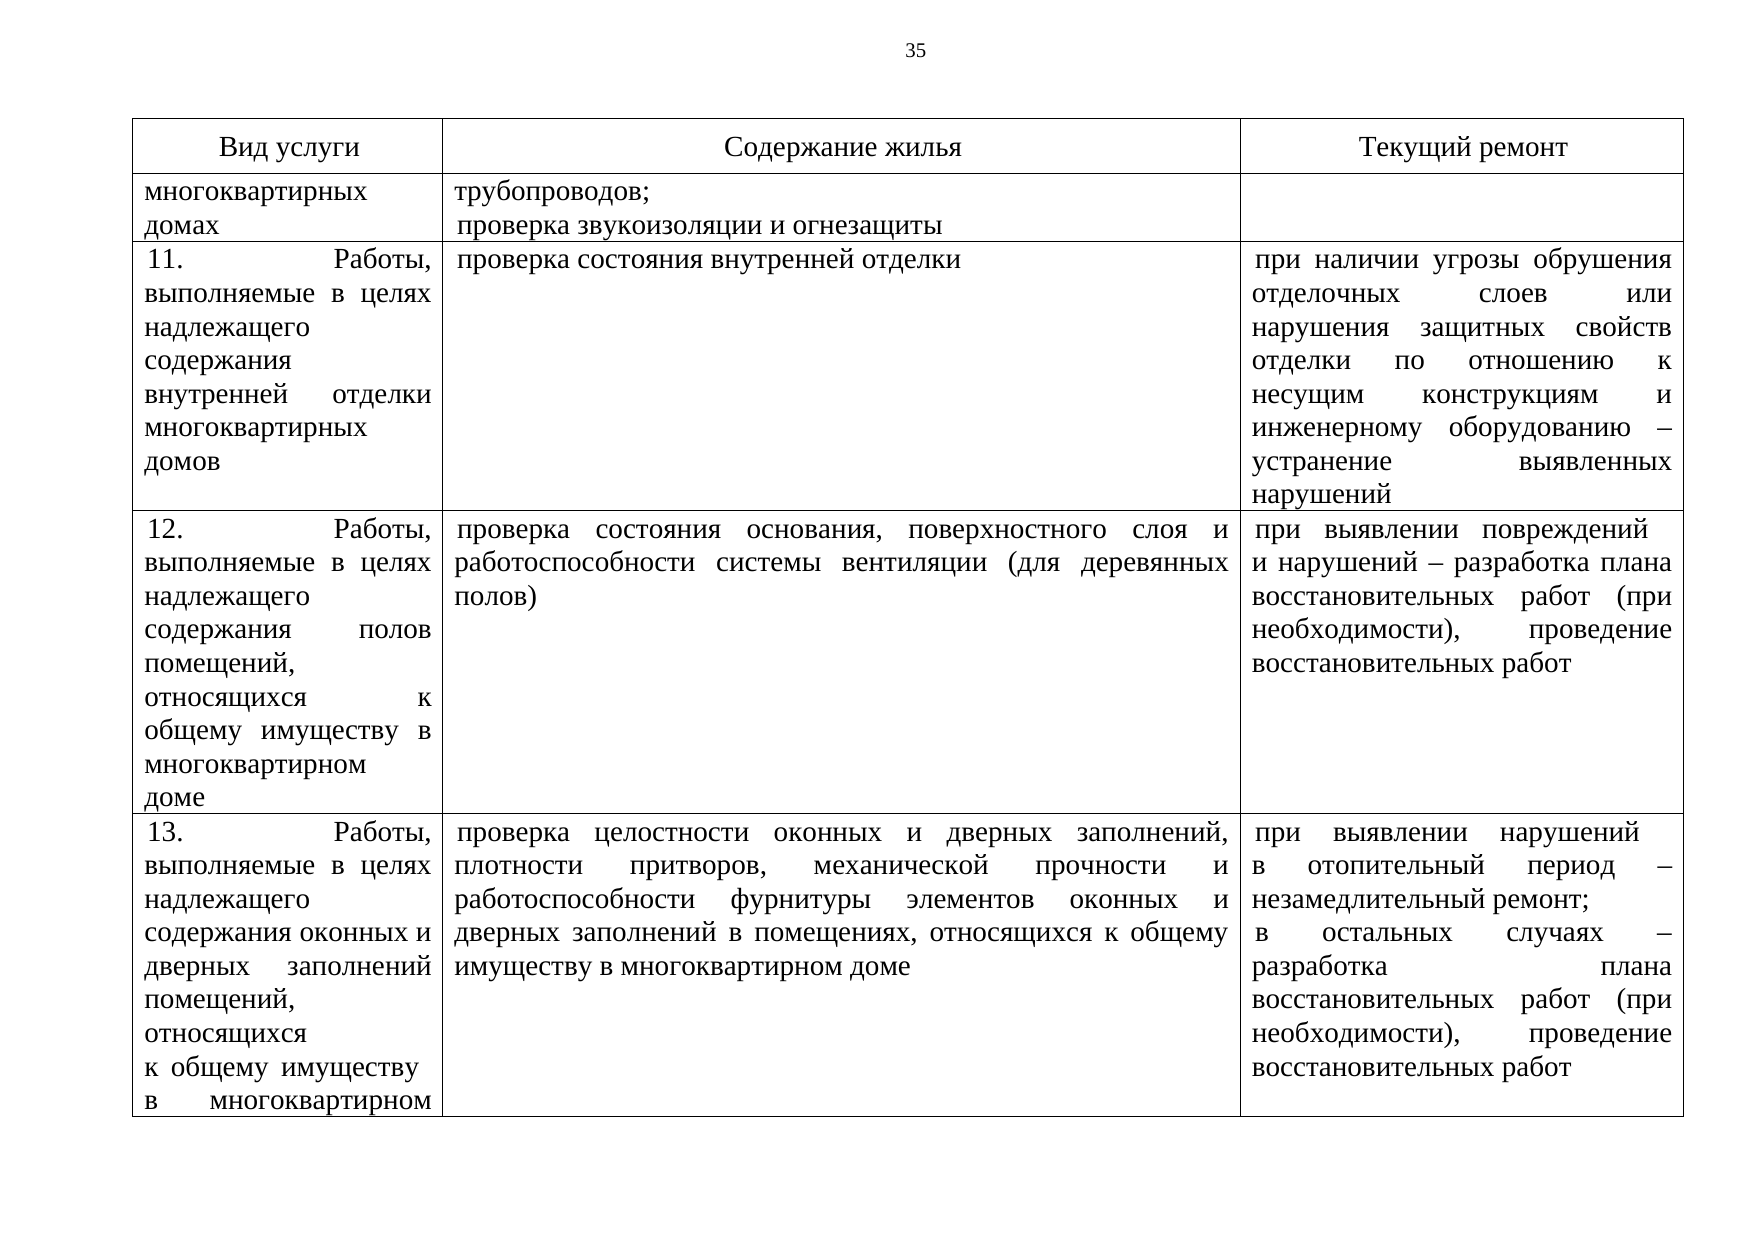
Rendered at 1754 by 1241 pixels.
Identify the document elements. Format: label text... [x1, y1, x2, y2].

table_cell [133, 174, 442, 241]
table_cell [1241, 174, 1683, 241]
table_cell 11. Работы, выполняемые в целях надлежащего содержания внутренней отделки многоквартирных домов [133, 242, 442, 510]
table_header Содержание жилья [443, 119, 1240, 172]
table_cell 12. Работы, выполняемые в целях надлежащего содержания полов помещений, относящихся к общему имуществу в многоквартирном доме [133, 511, 442, 813]
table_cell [443, 814, 1240, 1116]
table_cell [133, 814, 442, 1116]
table_cell проверка состояния внутренней отделки [443, 242, 1240, 510]
table_header Вид услуги [133, 119, 442, 172]
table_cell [443, 174, 1240, 241]
table_cell при выявлении повреждений и нарушений – разработка плана восстановительных работ (при необходимости), проведение восстановительных работ [1241, 511, 1683, 813]
table_cell проверка состояния основания, поверхностного слоя и работоспособности системы вентиляции (для деревянных полов) [443, 511, 1240, 813]
table_cell при наличии угрозы обрушения отделочных слоев или нарушения защитных свойств отделки по отношению к несущим конструкциям и инженерному оборудованию – устранение выявленных нарушений [1241, 242, 1683, 510]
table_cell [1241, 814, 1683, 1116]
table_header Текущий ремонт [1241, 119, 1683, 172]
